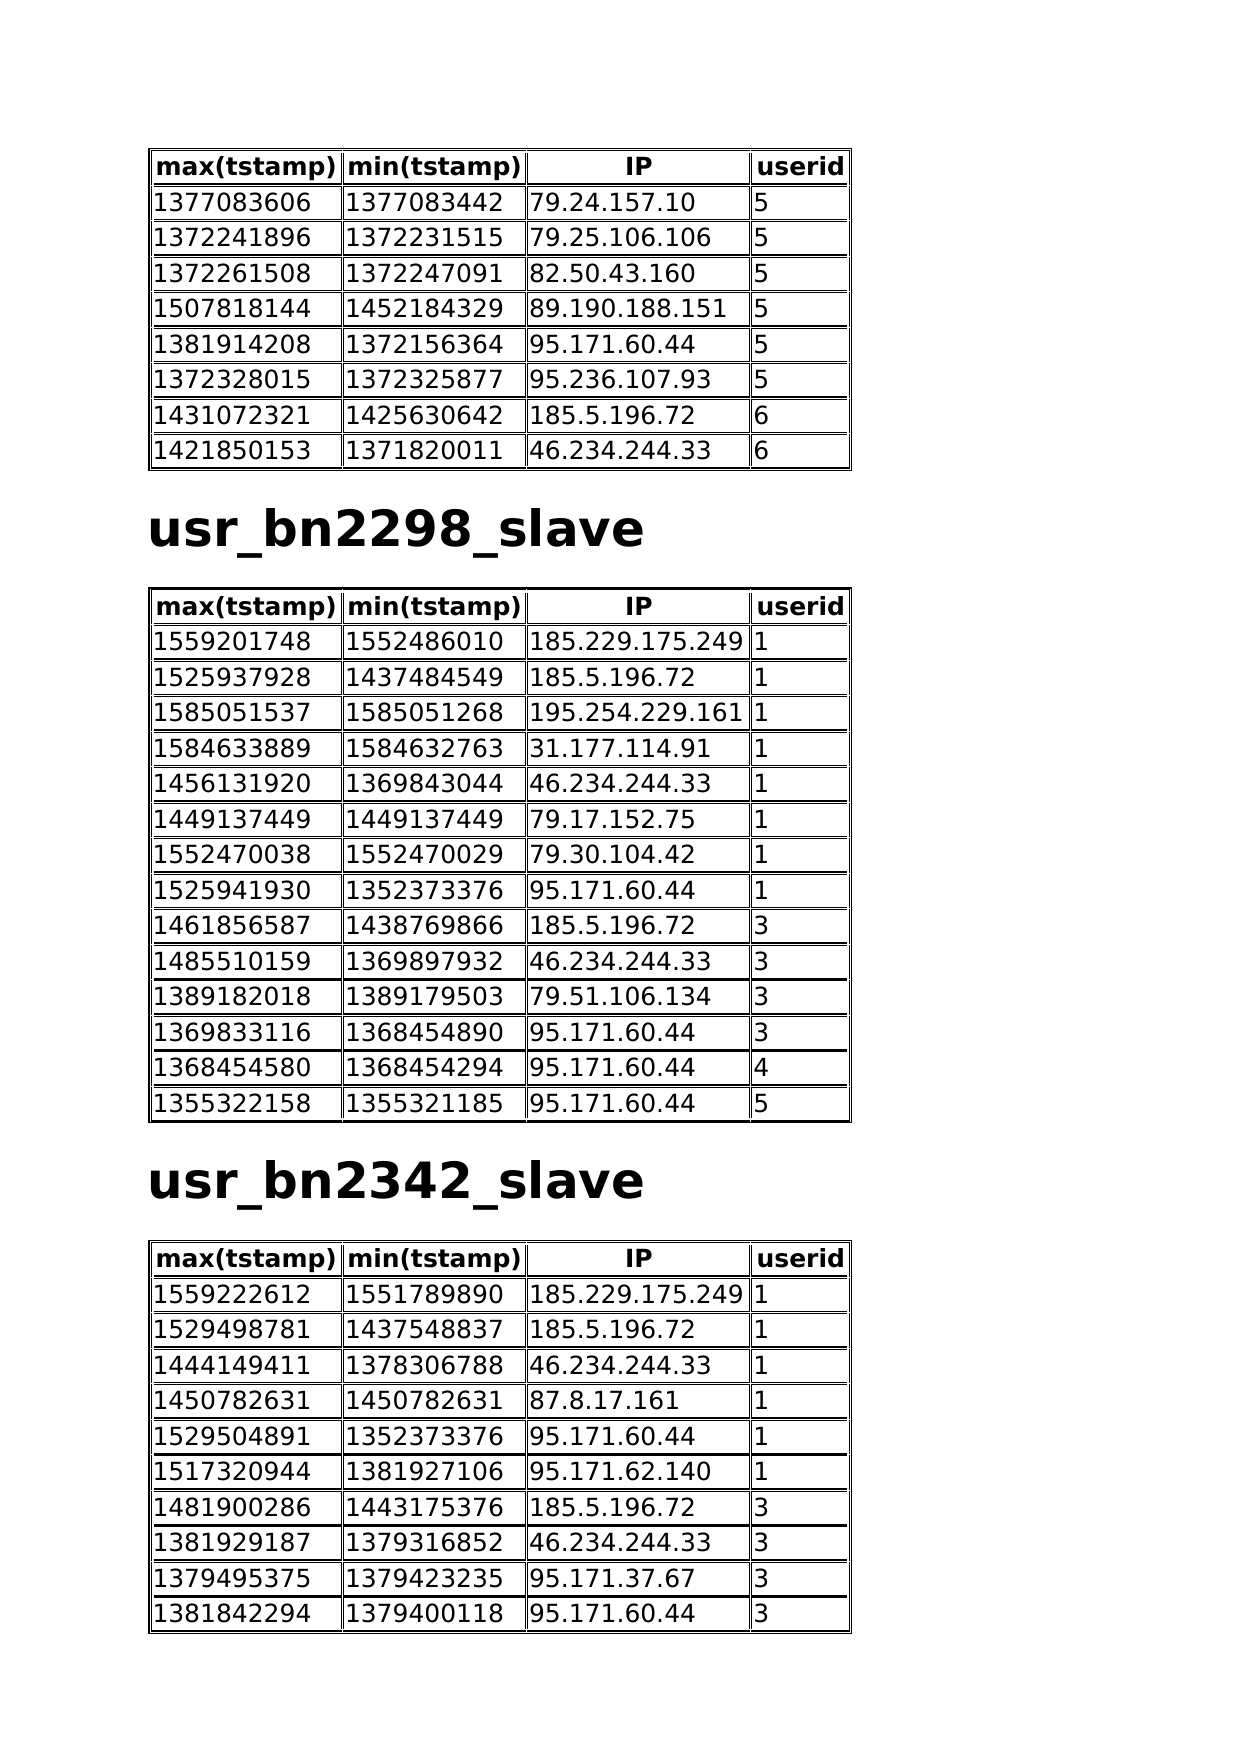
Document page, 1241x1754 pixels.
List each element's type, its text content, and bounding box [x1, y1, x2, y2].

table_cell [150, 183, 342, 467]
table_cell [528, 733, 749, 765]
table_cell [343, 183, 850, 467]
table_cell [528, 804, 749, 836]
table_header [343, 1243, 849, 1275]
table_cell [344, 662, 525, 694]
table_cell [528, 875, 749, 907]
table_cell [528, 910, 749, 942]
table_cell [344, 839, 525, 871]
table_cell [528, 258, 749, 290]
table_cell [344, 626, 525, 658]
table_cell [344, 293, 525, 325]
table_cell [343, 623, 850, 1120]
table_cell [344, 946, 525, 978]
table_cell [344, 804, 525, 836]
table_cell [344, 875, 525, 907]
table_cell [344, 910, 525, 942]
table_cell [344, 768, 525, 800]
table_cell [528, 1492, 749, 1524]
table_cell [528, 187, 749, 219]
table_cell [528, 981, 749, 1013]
text usr_bn2298_slave [148, 500, 1093, 558]
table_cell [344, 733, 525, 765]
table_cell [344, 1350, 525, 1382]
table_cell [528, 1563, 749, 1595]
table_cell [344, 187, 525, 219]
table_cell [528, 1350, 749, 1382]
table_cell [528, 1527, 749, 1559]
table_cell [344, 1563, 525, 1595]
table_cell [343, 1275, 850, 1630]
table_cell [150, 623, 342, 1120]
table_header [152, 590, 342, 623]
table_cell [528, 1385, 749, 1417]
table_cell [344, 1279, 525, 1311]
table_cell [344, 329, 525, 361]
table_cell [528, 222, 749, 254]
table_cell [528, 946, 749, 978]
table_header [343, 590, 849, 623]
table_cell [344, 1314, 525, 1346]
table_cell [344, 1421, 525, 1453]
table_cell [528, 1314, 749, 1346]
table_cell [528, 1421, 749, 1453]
text usr_bn2342_slave [148, 1152, 1093, 1211]
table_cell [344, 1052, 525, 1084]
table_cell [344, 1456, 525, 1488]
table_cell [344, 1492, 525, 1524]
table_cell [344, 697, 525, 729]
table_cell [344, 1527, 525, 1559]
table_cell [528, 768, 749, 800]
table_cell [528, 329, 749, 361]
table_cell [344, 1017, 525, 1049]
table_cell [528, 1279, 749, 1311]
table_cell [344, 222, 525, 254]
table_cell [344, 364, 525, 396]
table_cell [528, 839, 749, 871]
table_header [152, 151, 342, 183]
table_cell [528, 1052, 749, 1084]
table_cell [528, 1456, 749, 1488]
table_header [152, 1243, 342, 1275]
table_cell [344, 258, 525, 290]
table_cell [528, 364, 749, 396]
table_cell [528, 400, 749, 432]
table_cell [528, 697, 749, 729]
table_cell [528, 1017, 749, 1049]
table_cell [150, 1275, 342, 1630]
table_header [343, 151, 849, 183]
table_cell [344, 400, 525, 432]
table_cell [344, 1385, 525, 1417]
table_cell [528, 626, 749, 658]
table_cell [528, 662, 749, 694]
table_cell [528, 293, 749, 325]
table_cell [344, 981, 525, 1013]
